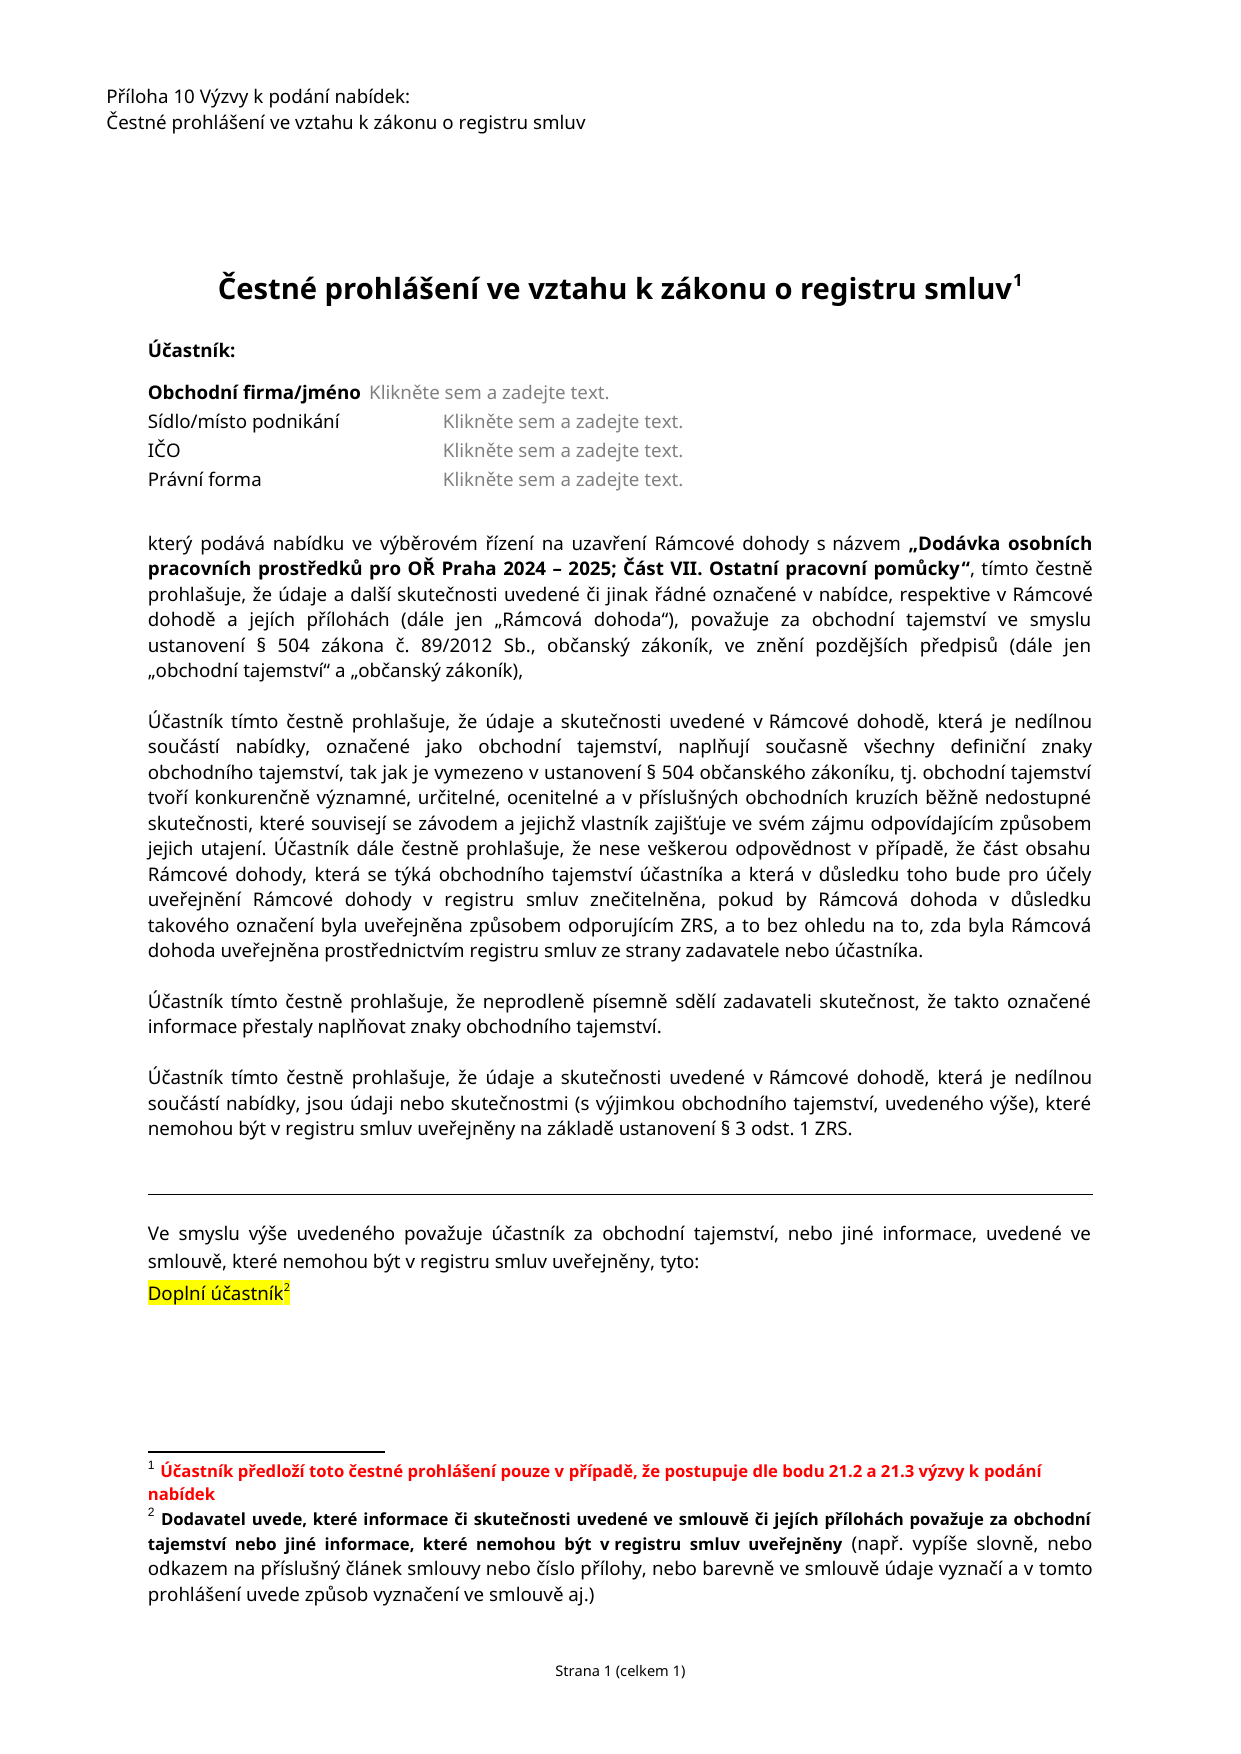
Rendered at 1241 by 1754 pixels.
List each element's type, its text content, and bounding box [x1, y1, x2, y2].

text Právní forma [148, 463, 1093, 492]
text Účastník tímto čestně prohlašuje, že neprodleně písemně sdělí zadavateli skutečnost, že takto označené informace přestaly naplňovat znaky obchodního tajemství. [148, 988, 1093, 1039]
text Účastník: [148, 333, 1093, 364]
text Doplní účastník [148, 1276, 1092, 1305]
text Účastník tímto čestně prohlašuje, že údaje a skutečnosti uvedené v Rámcové dohodě, která je nedílnou součástí nabídky, označené jako obchodní tajemství, naplňují současně všechny definiční znaky obchodního tajemství, tak jak je vymezeno v ustanovení § 504 občanského zákoníku, tj. obchodní tajemství tvoří konkurenčně významné, určitelné, ocenitelné a v příslušných obchodních kruzích běžně nedostupné skutečnosti, které souvisejí se závodem a jejichž vlastník zajišťuje ve svém zájmu odpovídajícím způsobem jejich utajení. Účastník dále čestně prohlašuje, že nese veškerou odpovědnost v případě, že část obsahu Rámcové dohody, která se týká obchodního tajemství účastníka a která v důsledku toho bude pro účely uveřejnění Rámcové dohody v registru smluv znečitelněna, pokud by Rámcová dohoda v důsledku takového označení byla uveřejněna způsobem odporujícím ZRS, a to bez ohledu na to, zda byla Rámcová dohoda uveřejněna prostřednictvím registru smluv ze strany zadavatele nebo účastníka. [148, 708, 1093, 963]
text Sídlo/místo podnikání [148, 405, 1093, 434]
text Obchodní firma/jméno [148, 376, 1093, 405]
text Účastník tímto čestně prohlašuje, že údaje a skutečnosti uvedené v Rámcové dohodě, která je nedílnou součástí nabídky, jsou údaji nebo skutečnostmi (s výjimkou obchodního tajemství, uvedeného výše), které nemohou být v registru smluv uveřejněny na základě ustanovení § 3 odst. 1 ZRS. [148, 1064, 1093, 1141]
text který podává nabídku ve výběrovém řízení na uzavření Rámcové dohody s názvem „Dodávka osobních pracovních prostředků pro OŘ Praha 2024 – 2025; Část VII. Ostatní pracovní pomůcky“, tímto čestně prohlašuje, že údaje a další skutečnosti uvedené či jinak řádné označené v nabídce, respektive v Rámcové dohodě a jejích přílohách (dále jen „Rámcová dohoda“), považuje za obchodní tajemství ve smyslu ustanovení § 504 zákona č. 89/2012 Sb., občanský zákoník, ve znění pozdějších předpisů (dále jen „obchodní tajemství“ a „občanský zákoník), [148, 530, 1093, 683]
title Čestné prohlášení ve vztahu k zákonu o registru smluv [148, 268, 1093, 308]
text Ve smyslu výše uvedeného považuje účastník za obchodní tajemství, nebo jiné informace, uvedené ve smlouvě, které nemohou být v registru smluv uveřejněny, tyto: [148, 1220, 1092, 1274]
text IČO [148, 434, 1093, 463]
